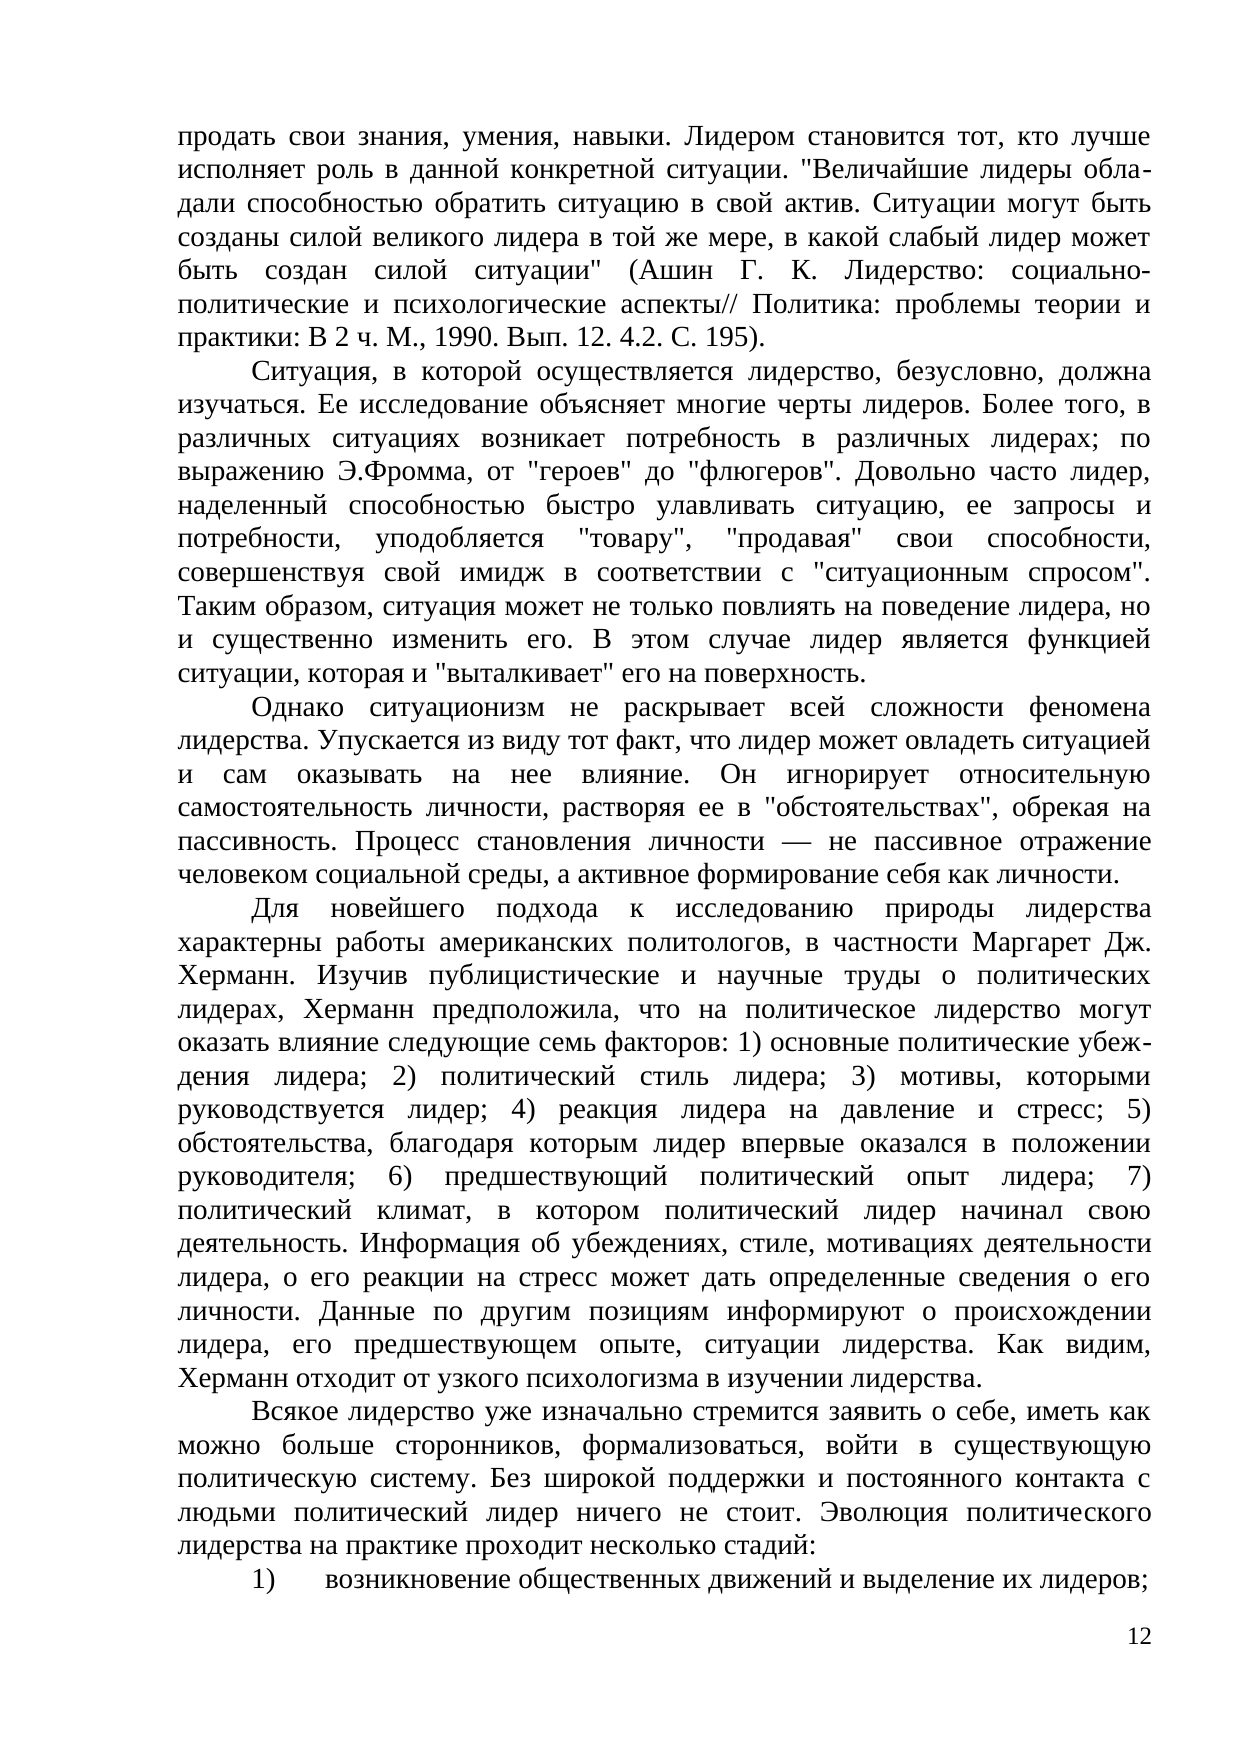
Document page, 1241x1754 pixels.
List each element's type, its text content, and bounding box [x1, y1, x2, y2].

text Всякое лидерство уже изначально стремится заявить о себе, иметь как можно больше сторонников, формализоваться, войти в существующую политическую систему. Без широкой поддержки и постоянного контакта с людьми политический лидер ничего не стоит. Эволюция политического лидерства на практике проходит несколько стадий: [177, 1393, 1152, 1561]
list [177, 118, 1152, 353]
text Для новейшего подхода к исследованию природы лидерства характерны работы американских политологов, в частности Маргарет Дж. Херманн. Изучив публицистические и научные труды о политических лидерах, Херманн предположила, что на политическое лидерство могут оказать влияние следующие семь факторов: 1) основные политические убеждения лидера; 2) политический стиль лидера; 3) мотивы, которыми руководствуется лидер; 4) реакция лидера на давление и стресс; 5) обстоятельства, благодаря которым лидер впервые оказался в положении руководителя; 6) предшествующий политический опыт лидера; 7) политический климат, в котором политический лидер начинал свою деятельность. Информация об убеждениях, стиле, мотивациях деятельности лидера, о его реакции на стресс может дать определенные сведения о его личности. Данные по другим позициям информируют о происхождении лидера, его предшествующем опыте, ситуации лидерства. Как видим, Херманн отходит от узкого психологизма в изучении лидерства. [177, 890, 1152, 1393]
list возникновение общественных движений и выделение их лидеров; [177, 1561, 1152, 1594]
text Однако ситуационизм не раскрывает всей сложности феномена лидерства. Упускается из виду тот факт, что лидер может овладеть ситуацией и сам оказывать на нее влияние. Он игнорирует относительную самостоятельность личности, растворяя ее в "обстоятельствах", обрекая на пассивность. Процесс становления личности — не пассивное отражение человеком социальной среды, а активное формирование себя как личности. [177, 689, 1152, 890]
text Ситуация, в которой осуществляется лидерство, безусловно, должна изучаться. Ее исследование объясняет многие черты лидеров. Более того, в различных ситуациях возникает потребность в различных лидерах; по выражению Э.Фромма, от "героев" до "флюгеров". Довольно часто лидер, наделенный способностью быстро улавливать ситуацию, ее запросы и потребности, уподобляется "товару", "продавая" свои способности, совершенствуя свой имидж в соответствии с "ситуационным спросом". Таким образом, ситуация может не только повлиять на поведение лидера, но и существенно изменить его. В этом случае лидер является функцией ситуации, которая и "выталкивает" его на поверхность. [177, 353, 1152, 688]
